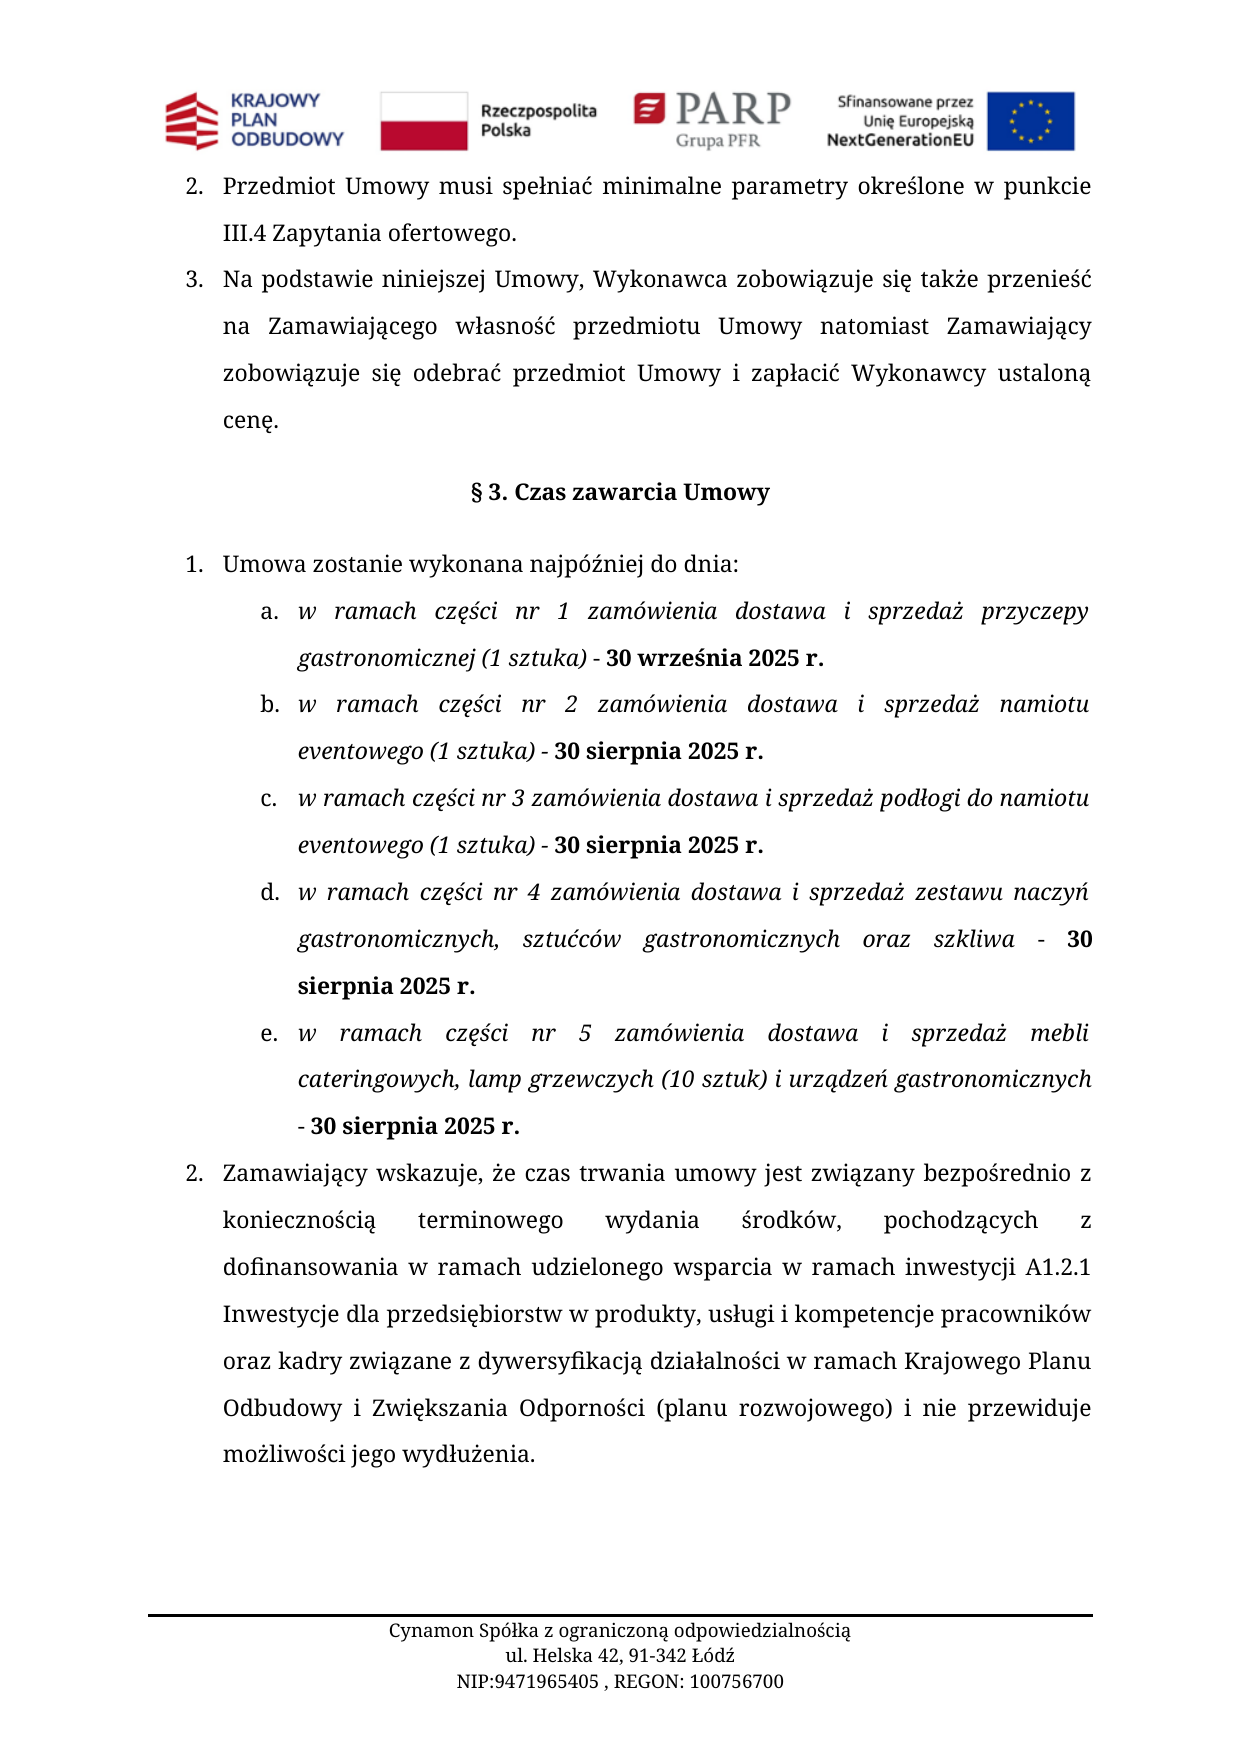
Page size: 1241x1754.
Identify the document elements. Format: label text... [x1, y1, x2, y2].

list w ramach części nr 5 zamówienia dostawa i sprzedaż mebli cateringowych, lamp grzewczych (10 sztuk) i urządzeń gastronomicznych - 30 sierpnia 2025 r. [260, 1016, 1093, 1141]
picture [147, 73, 1093, 170]
list Na podstawie niniejszej Umowy, Wykonawca zobowiązuje się także przenieść na Zamawiającego własność przedmiotu Umowy natomiast Zamawiający zobowiązuje się odebrać przedmiot Umowy i zapłacić Wykonawcy ustaloną cenę. [185, 263, 1093, 435]
list w ramach części nr 1 zamówienia dostawa i sprzedaż przyczepy gastronomicznej (1 sztuka) - 30 września 2025 r. [260, 594, 1093, 673]
text § 3. Czas zawarcia Umowy [148, 476, 1093, 507]
list w ramach części nr 2 zamówienia dostawa i sprzedaż namiotu eventowego (1 sztuka) - 30 sierpnia 2025 r. [260, 688, 1093, 766]
list Zamawiający wskazuje, że czas trwania umowy jest związany bezpośrednio z koniecznością terminowego wydania środków, pochodzących z dofinansowania w ramach udzielonego wsparcia w ramach inwestycji A1.2.1 Inwestycje dla przedsiębiorstw w produkty, usługi i kompetencje pracowników oraz kadry związane z dywersyfikacją działalności w ramach Krajowego Planu Odbudowy i Zwiększania Odporności (planu rozwojowego) i nie przewiduje możliwości jego wydłużenia. [185, 1157, 1093, 1469]
list Umowa zostanie wykonana najpóźniej do dnia: [185, 548, 1093, 579]
list w ramach części nr 4 zamówienia dostawa i sprzedaż zestawu naczyń gastronomicznych, sztućców gastronomicznych oraz szkliwa - 30 sierpnia 2025 r. [260, 876, 1093, 1001]
list Przedmiot Umowy musi spełniać minimalne parametry określone w punkcie III.4 Zapytania ofertowego. [185, 170, 1093, 248]
list w ramach części nr 3 zamówienia dostawa i sprzedaż podłogi do namiotu eventowego (1 sztuka) - 30 sierpnia 2025 r. [260, 782, 1093, 860]
